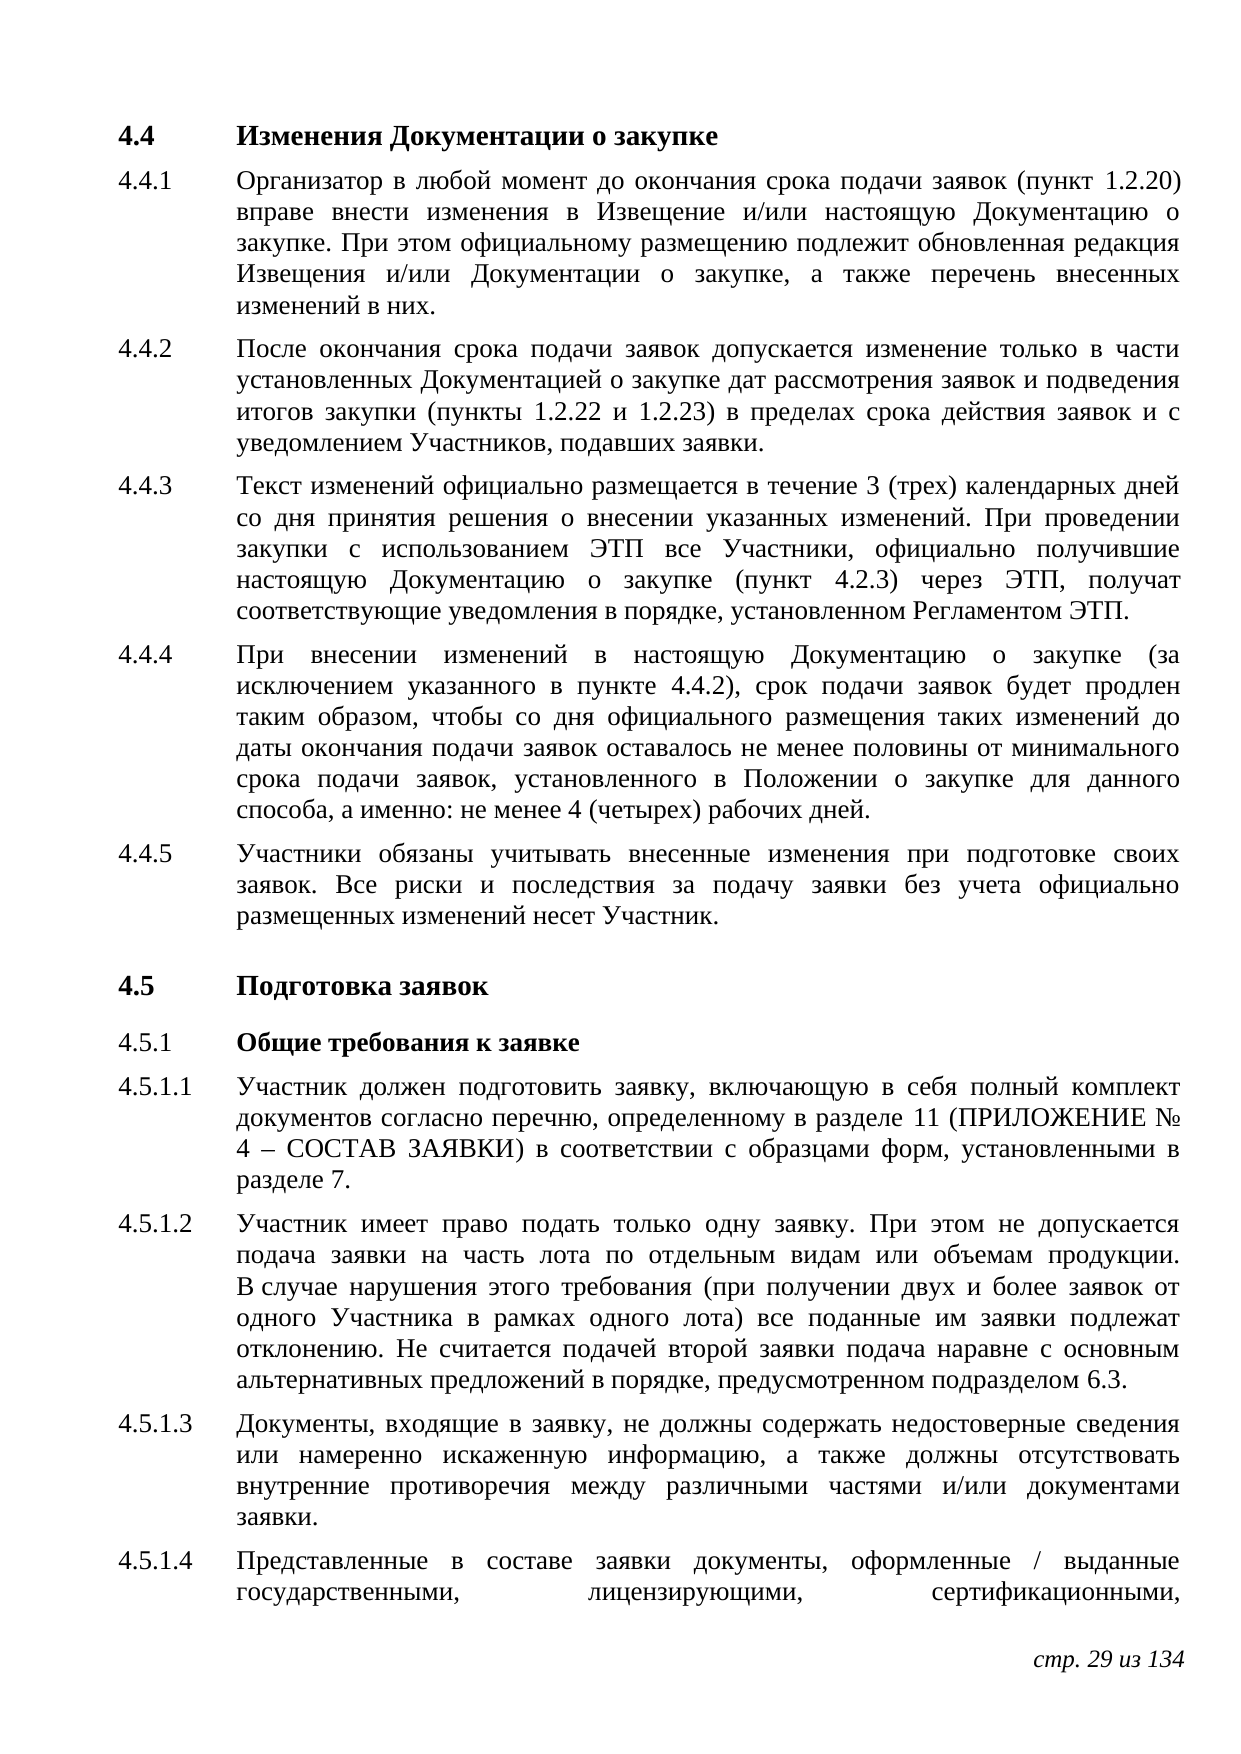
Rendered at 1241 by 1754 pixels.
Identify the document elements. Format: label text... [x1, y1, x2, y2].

text Документы, входящие в заявку, не должны содержать недостоверные сведения или намеренно искаженную информацию, а также должны отсутствовать внутренние противоречия между различными частями и/или документами заявки. [118, 1407, 1181, 1531]
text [118, 1544, 1181, 1606]
subtitle Подготовка заявок [118, 968, 1181, 1002]
text Участники обязаны учитывать внесенные изменения при подготовке своих заявок. Все риски и последствия за подачу заявки без учета официально размещенных изменений несет Участник. [118, 837, 1181, 931]
text Организатор в любой момент до окончания срока подачи заявок (пункт 1.2.20) вправе внести изменения в Извещение и/или настоящую Документацию о закупке. При этом официальному размещению подлежит обновленная редакция Извещения и/или Документации о закупке, а также перечень внесенных изменений в них. [118, 164, 1181, 320]
list Участник должен подготовить заявку, включающую в себя полный комплект документов согласно перечню, определенному в разделе 11 (ПРИЛОЖЕНИЕ № 4 – СОСТАВ ЗАЯВКИ) в соответствии с образцами форм, установленными в разделе 7. [118, 1070, 1181, 1195]
text Текст изменений официально размещается в течение 3 (трех) календарных дней со дня принятия решения о внесении указанных изменений. При проведении закупки с использованием ЭТП все Участники, официально получившие настоящую Документацию о закупке (пункт 4.2.3) через ЭТП, получат соответствующие уведомления в порядке, установленном Регламентом ЭТП. [118, 469, 1181, 625]
list Участник имеет право подать только одну заявку. При этом не допускается подача заявки на часть лота по отдельным видам или объемам продукции. В случае нарушения этого требования (при получении двух и более заявок от одного Участника в рамках одного лота) все поданные им заявки подлежат отклонению. Не считается подачей второй заявки подача наравне с основным альтернативных предложений в порядке, предусмотренном подразделом 6.3. [118, 1207, 1181, 1394]
text При внесении изменений в настоящую Документацию о закупке (за исключением указанного в пункте 4.4.2), срок подачи заявок будет продлен таким образом, чтобы со дня официального размещения таких изменений до даты окончания подачи заявок оставалось не менее половины от минимального срока подачи заявок, установленного в Положении о закупке для данного способа, а именно: не менее 4 (четырех) рабочих дней. [118, 638, 1181, 824]
text Общие требования к заявке [118, 1027, 1181, 1058]
subtitle Изменения Документации о закупке [118, 118, 1181, 152]
text После окончания срока подачи заявок допускается изменение только в части установленных Документацией о закупке дат рассмотрения заявок и подведения итогов закупки (пункты 1.2.22 и 1.2.23) в пределах срока действия заявок и с уведомлением Участников, подавших заявки. [118, 332, 1181, 457]
